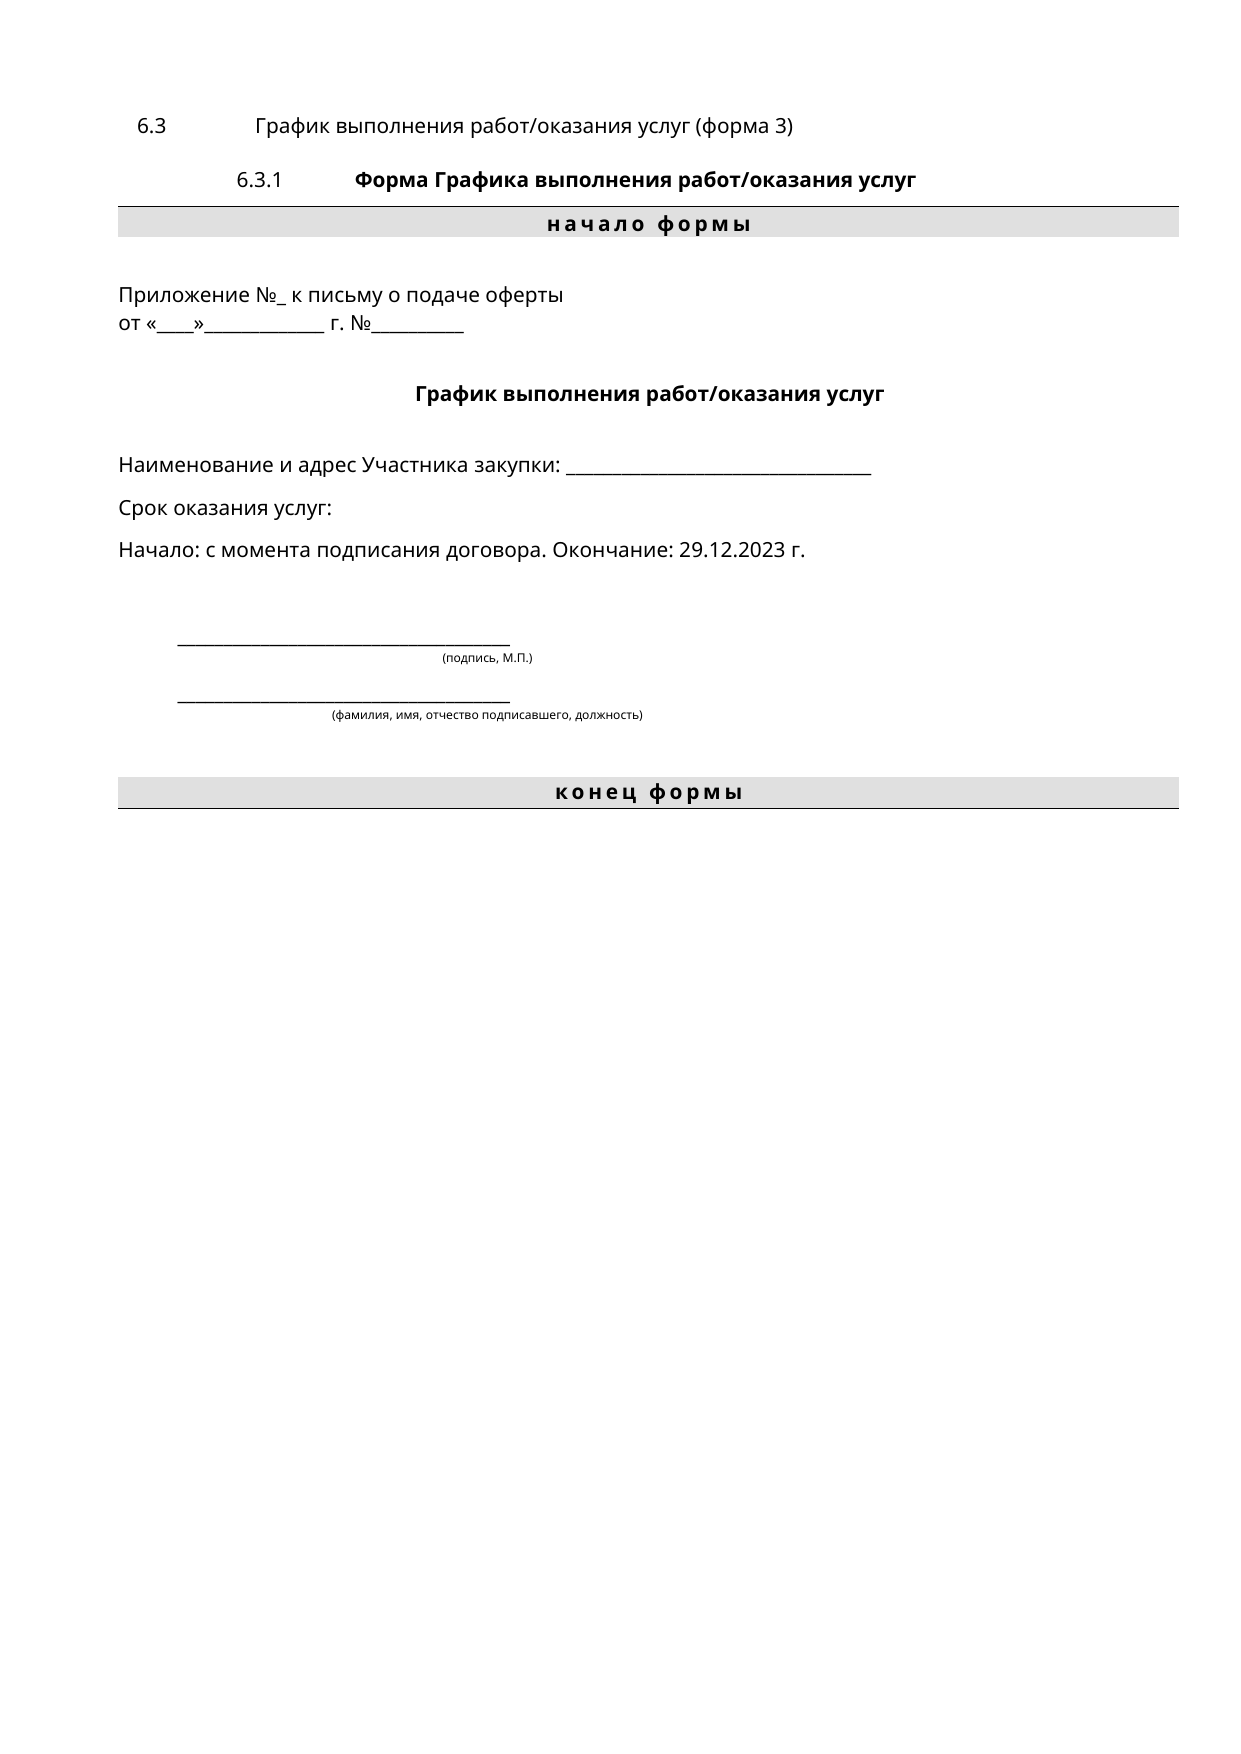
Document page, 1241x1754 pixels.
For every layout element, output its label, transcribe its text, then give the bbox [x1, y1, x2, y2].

text (подпись, М.П.) [118, 649, 797, 678]
text конец формы [118, 777, 1179, 808]
text Срок оказания услуг: [118, 493, 1181, 521]
text (фамилия, имя, отчество подписавшего, должность) [118, 706, 797, 734]
text Наименование и адрес Участника закупки: _________________________________ [118, 450, 1181, 479]
text ____________________________________ [118, 678, 1181, 706]
text Начало: с момента подписания договора. Окончание: 29.12.2023 г. [118, 536, 1181, 564]
list Форма Графика выполнения работ/оказания услуг [236, 165, 1181, 193]
text начало формы [118, 207, 1179, 237]
text ____________________________________ [118, 621, 1181, 649]
text Приложение №_ к письму о подаче оферты от «____»_____________ г. №__________ [118, 280, 1181, 337]
text График выполнения работ/оказания услуг [118, 379, 1181, 408]
subtitle График выполнения работ/оказания услуг (форма 3) [137, 111, 1181, 140]
